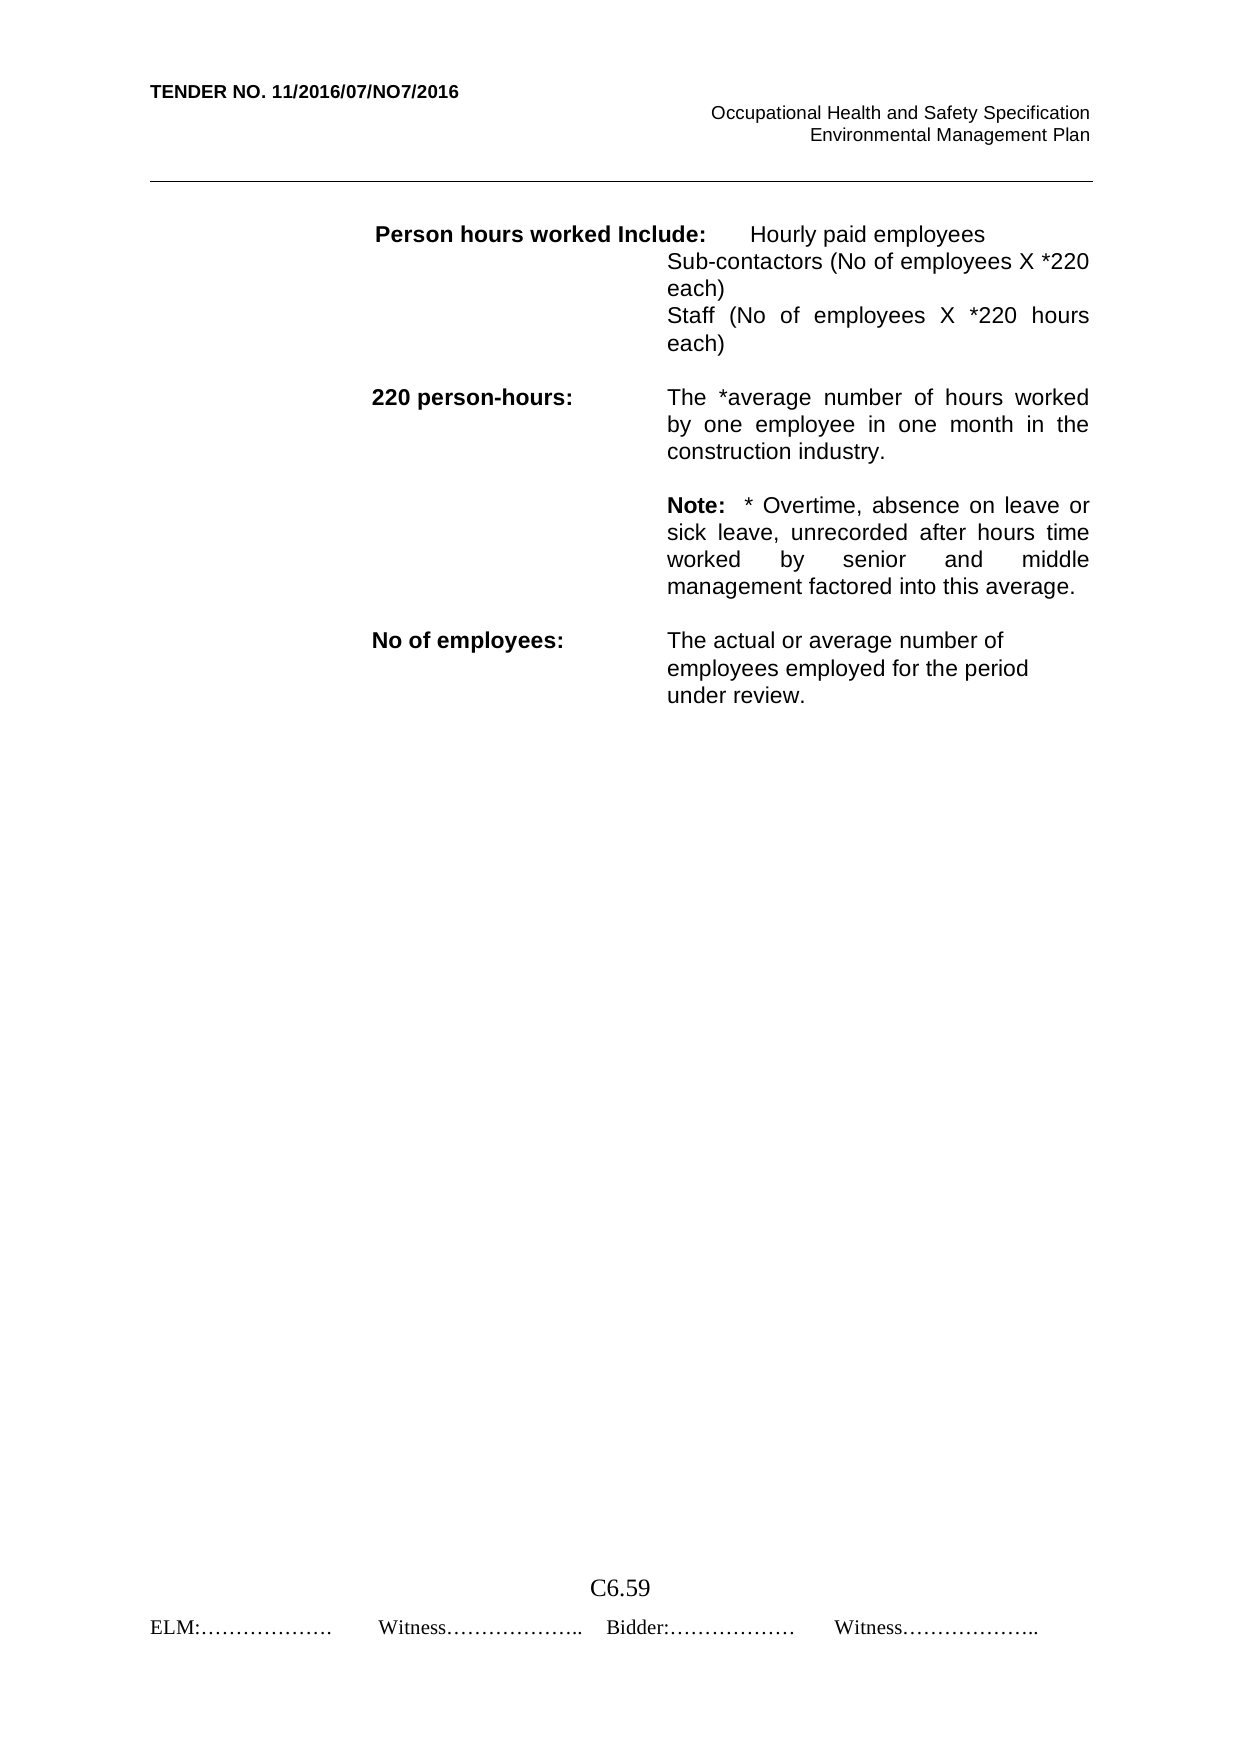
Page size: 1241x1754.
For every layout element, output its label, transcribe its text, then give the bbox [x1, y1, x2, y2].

text Staff (No of employees X *220 hours each) [667, 302, 1090, 356]
text Person hours worked Include: Hourly paid employees [375, 221, 1090, 248]
text No of employees: The actual or average number of employees employed for the period under review. [372, 627, 1090, 708]
text Sub-contactors (No of employees X *220 each) [667, 248, 1090, 302]
text 220 person-hours: The *average number of hours worked by one employee in one month in the construction industry. [372, 383, 1090, 464]
text Note: * Overtime, absence on leave or sick leave, unrecorded after hours time worked by senior and middle management factored into this average. [667, 491, 1090, 600]
